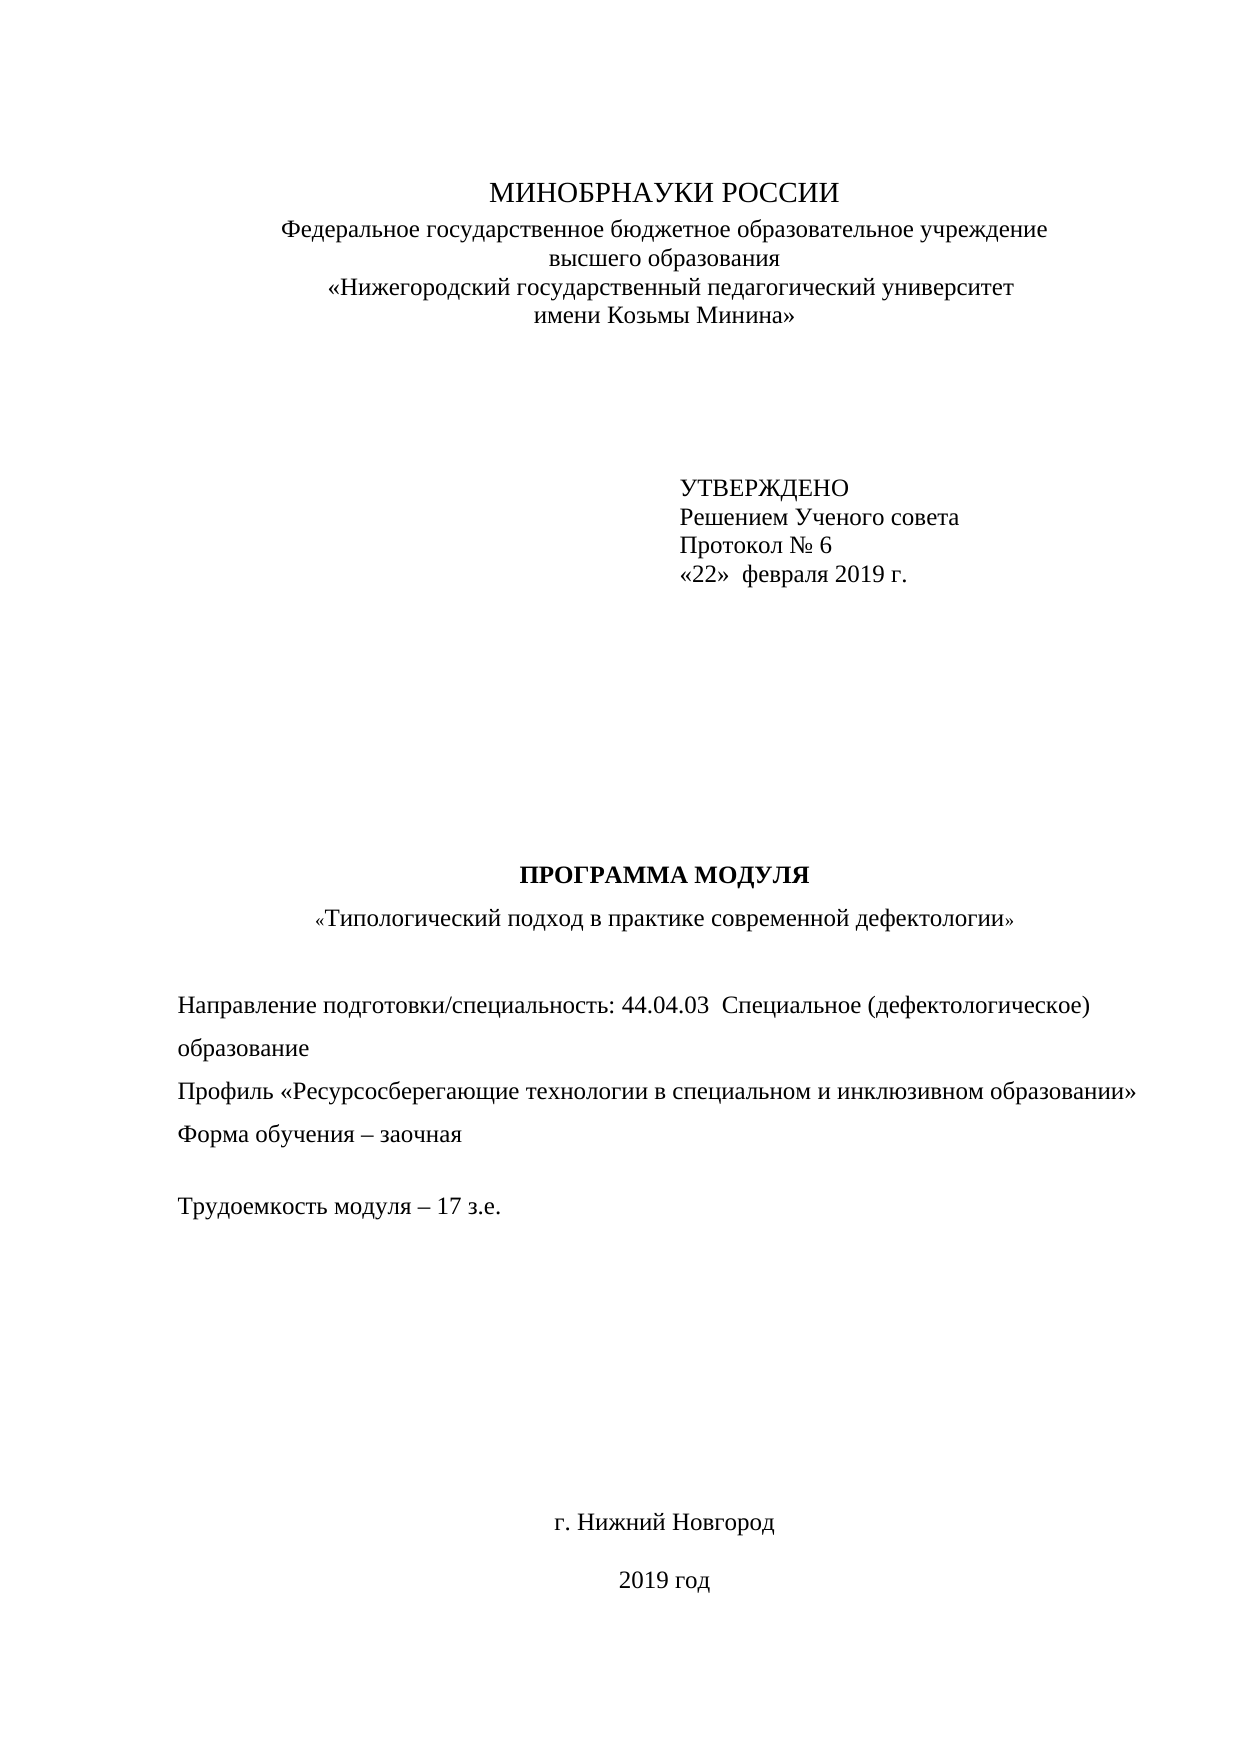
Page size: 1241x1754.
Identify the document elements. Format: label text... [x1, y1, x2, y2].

text «Типологический подход в практике современной дефектологии» [177, 903, 1152, 932]
text МИНОБРНАУКИ РОССИИ [177, 176, 1152, 209]
text имени Козьмы Минина» [177, 300, 1152, 329]
text программа модуля [177, 860, 1152, 889]
text 2019 год [177, 1565, 1152, 1593]
text Трудоемкость модуля – 17 з.е. [177, 1191, 1152, 1220]
text Профиль «Ресурсосберегающие технологии в специальном и инклюзивном образовании» [177, 1076, 1152, 1105]
text Направление подготовки/специальность: 44.04.03 Специальное (дефектологическое) образование [177, 990, 1152, 1062]
text «22» февраля 2019 г. [679, 559, 1152, 588]
text Решением Ученого совета [679, 502, 1152, 530]
text высшего образования [177, 243, 1152, 272]
text «Нижегородский государственный педагогический университет [177, 272, 1152, 300]
text УТВЕРЖДЕНО [679, 473, 1152, 502]
text г. Нижний Новгород [177, 1507, 1152, 1536]
text Протокол № 6 [679, 530, 1152, 559]
text Федеральное государственное бюджетное образовательное учреждение [177, 214, 1152, 243]
text Форма обучения – заочная [177, 1119, 1152, 1148]
